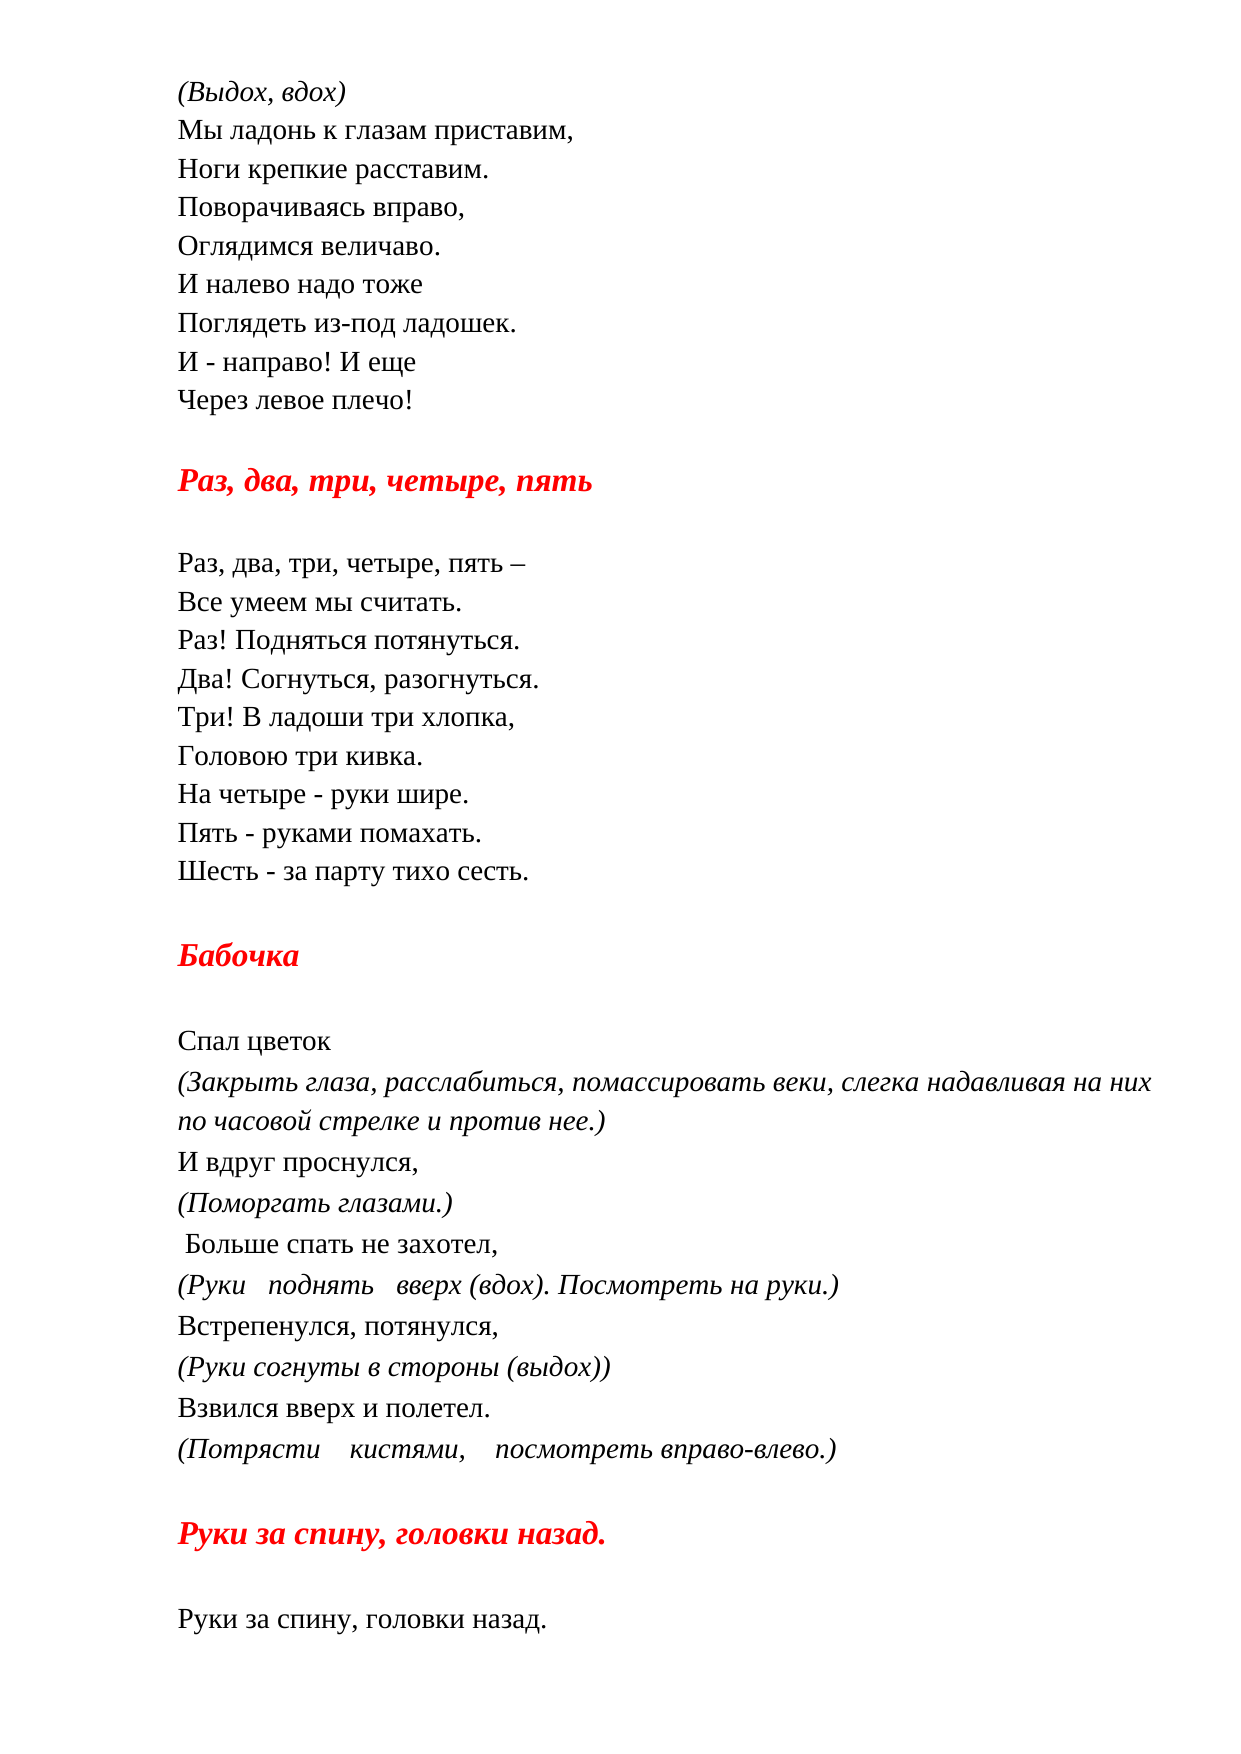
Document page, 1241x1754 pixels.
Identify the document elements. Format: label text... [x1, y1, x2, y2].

text Встрепенулся, потянулся, [177, 1308, 1152, 1341]
text (Закрыть глаза, расслабиться, помассировать веки, слегка надавливая на них по часовой стрелке и против нее.) [177, 1064, 1152, 1136]
text Раз, два, три, четыре, пять – Все умеем мы считать. Раз! Подняться потянуться. Два! Согнуться, разогнуться. Три! В ладоши три хлопка, Головою три кивка. На четыре - руки шире. Пять - руками помахать. Шесть - за парту тихо сесть. [177, 507, 1152, 887]
text Руки за спину, головки назад. [177, 1513, 1152, 1551]
text Бабочка [177, 936, 1152, 974]
text Спал цветок [177, 1023, 1152, 1057]
text (Руки согнуты в стороны (выдох)) [177, 1349, 1152, 1382]
text Взвился вверх и полетел. [177, 1390, 1152, 1423]
text (Поморгать глазами.) [177, 1185, 1152, 1218]
text Больше спать не захотел, [177, 1226, 1152, 1259]
text И вдруг проснулся, [177, 1144, 1152, 1177]
text (Потрясти кистями, посмотреть вправо-влево.) [177, 1431, 1152, 1464]
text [177, 74, 1152, 498]
text Руки за спину, головки назад. [177, 1601, 1152, 1634]
text (Руки поднять вверх (вдох). Посмотреть на руки.) [177, 1267, 1152, 1300]
